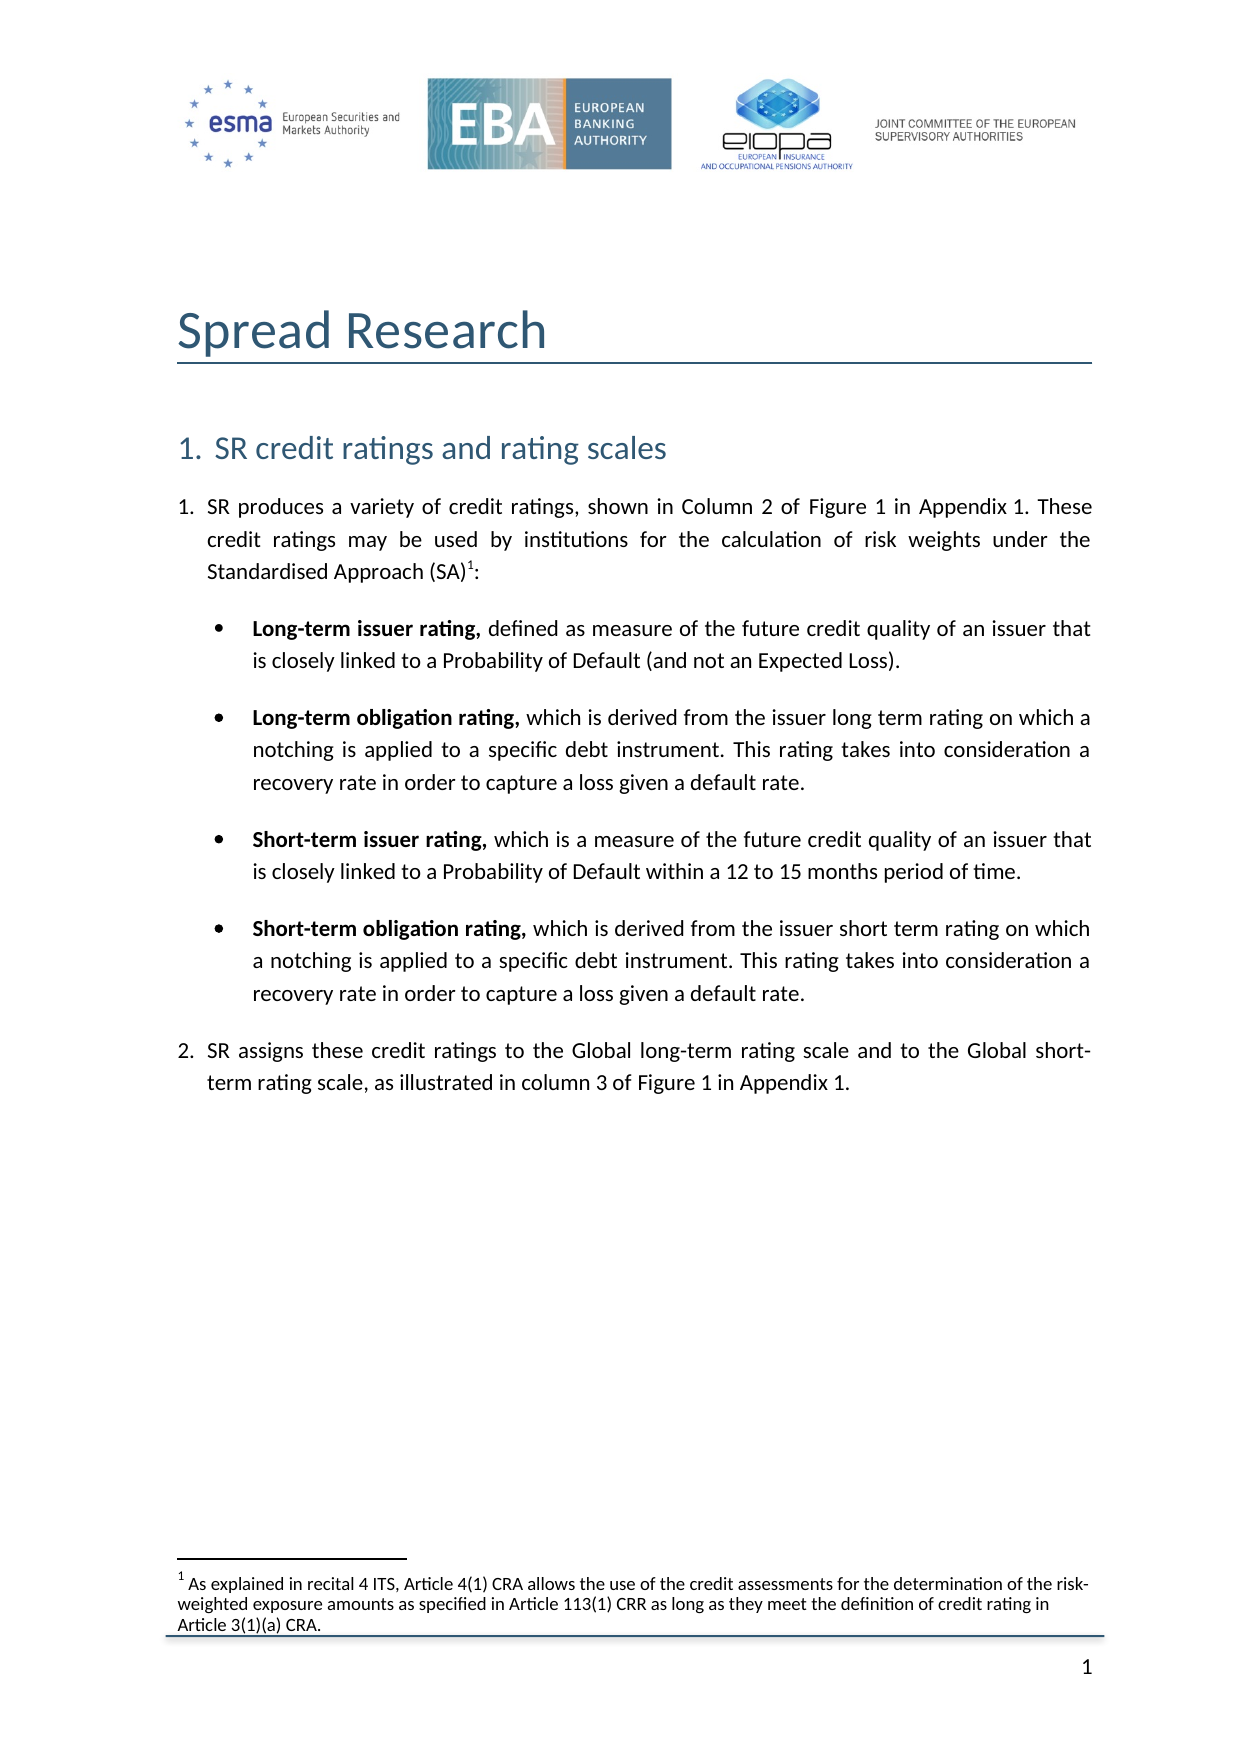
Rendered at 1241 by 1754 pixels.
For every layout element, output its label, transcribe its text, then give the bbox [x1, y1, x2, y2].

list Short-term issuer rating, which is a measure of the future credit quality of an issuer that is closely linked to a Probability of Default within a 12 to 15 months period of time. [215, 825, 1092, 885]
list Short-term obligation rating, which is derived from the issuer short term rating on which a notching is applied to a specific debt instrument. This rating takes into consideration a recovery rate in order to capture a loss given a default rate. [215, 914, 1092, 1007]
list Long-term obligation rating, which is derived from the issuer long term rating on which a notching is applied to a specific debt instrument. This rating takes into consideration a recovery rate in order to capture a loss given a default rate. [215, 703, 1092, 796]
picture [177, 73, 1088, 174]
title SR credit ratings and rating scales [177, 427, 1092, 467]
list Long-term issuer rating, defined as measure of the future credit quality of an issuer that is closely linked to a Probability of Default (and not an Expected Loss). [215, 614, 1092, 674]
